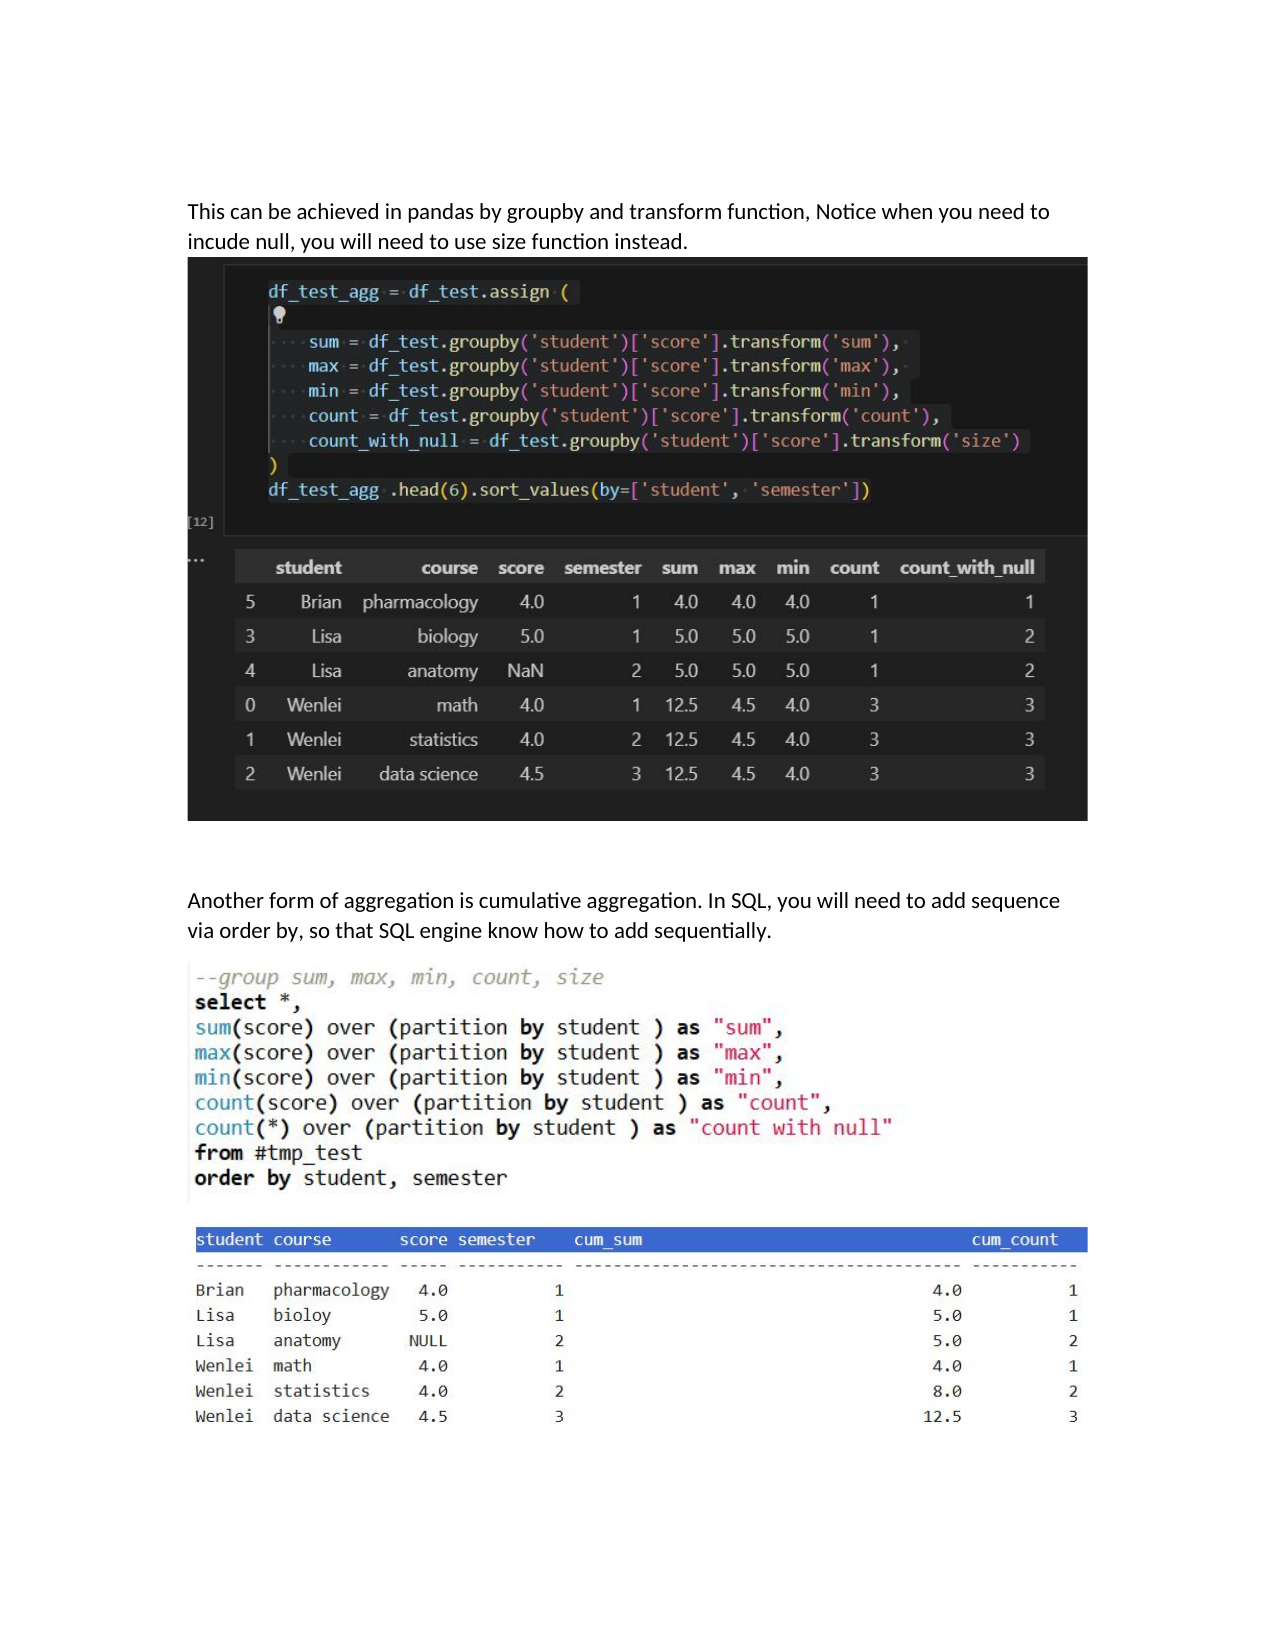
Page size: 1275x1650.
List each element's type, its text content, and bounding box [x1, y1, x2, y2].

picture [187, 1222, 1088, 1428]
picture [187, 257, 1088, 821]
text This can be achieved in pandas by groupby and transform function, Notice when you need to incude null, you will need to use size function instead. [187, 197, 1087, 257]
text Another form of aggregation is cumulative aggregation. In SQL, you will need to add sequence via order by, so that SQL engine know how to add sequentially. [187, 886, 1087, 945]
picture [187, 963, 907, 1204]
